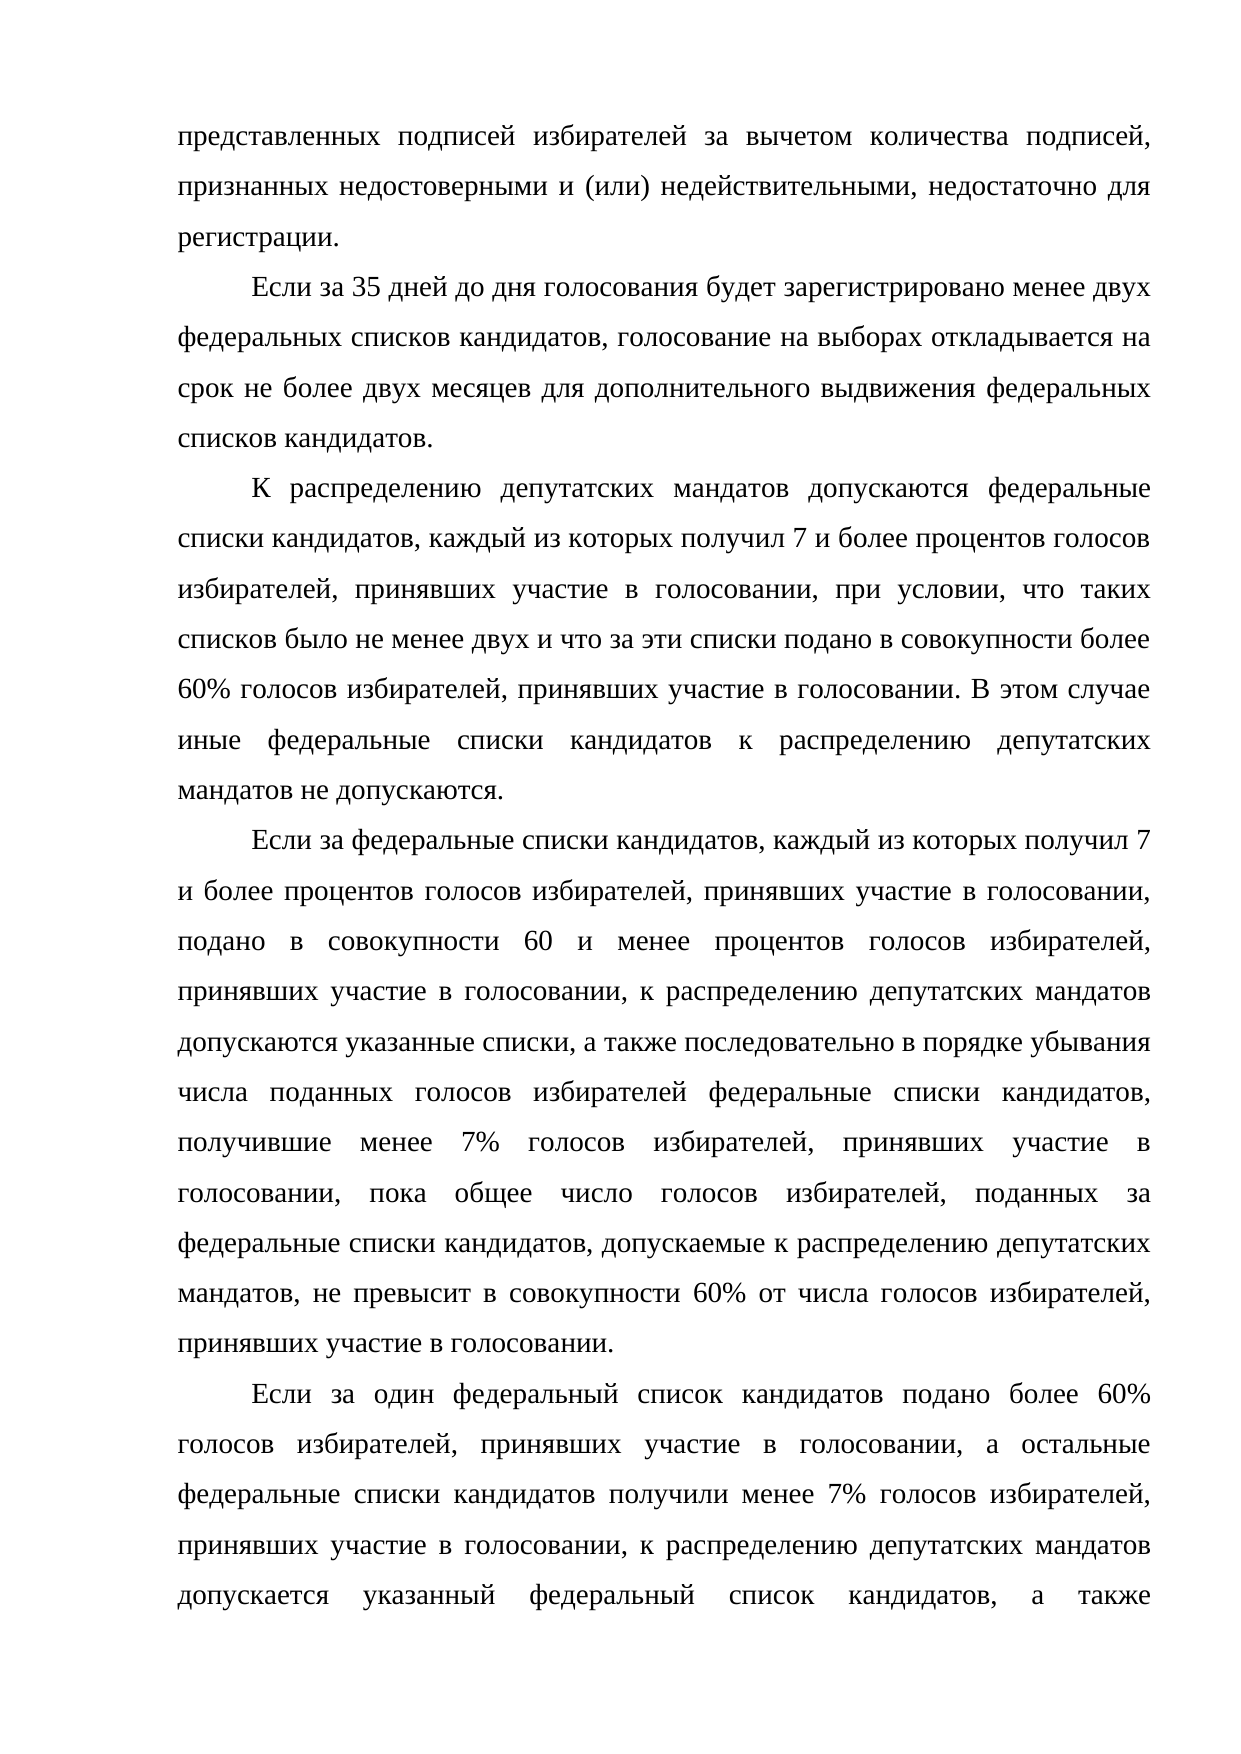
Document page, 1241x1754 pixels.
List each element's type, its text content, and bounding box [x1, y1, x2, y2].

text Если за федеральные списки кандидатов, каждый из которых получил 7 и более процентов голосов избирателей, принявших участие в голосовании, подано в совокупности 60 и менее процентов голосов избирателей, принявших участие в голосовании, к распределению депутатских мандатов допускаются указанные списки, а также последовательно в порядке убывания числа поданных голосов избирателей федеральные списки кандидатов, получившие менее 7% голосов избирателей, принявших участие в голосовании, пока общее число голосов избирателей, поданных за федеральные списки кандидатов, допускаемые к распределению депутатских мандатов, не превысит в совокупности 60% от числа голосов избирателей, принявших участие в голосовании. [177, 822, 1152, 1359]
text Если за 35 дней до дня голосования будет зарегистрировано менее двух федеральных списков кандидатов, голосование на выборах откладывается на срок не более двух месяцев для дополнительного выдвижения федеральных списков кандидатов. [177, 269, 1152, 453]
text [177, 118, 1152, 252]
text К распределению депутатских мандатов допускаются федеральные списки кандидатов, каждый из которых получил 7 и более процентов голосов избирателей, принявших участие в голосовании, при условии, что таких списков было не менее двух и что за эти списки подано в совокупности более 60% голосов избирателей, принявших участие в голосовании. В этом случае иные федеральные списки кандидатов к распределению депутатских мандатов не допускаются. [177, 470, 1152, 806]
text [177, 1376, 1152, 1611]
